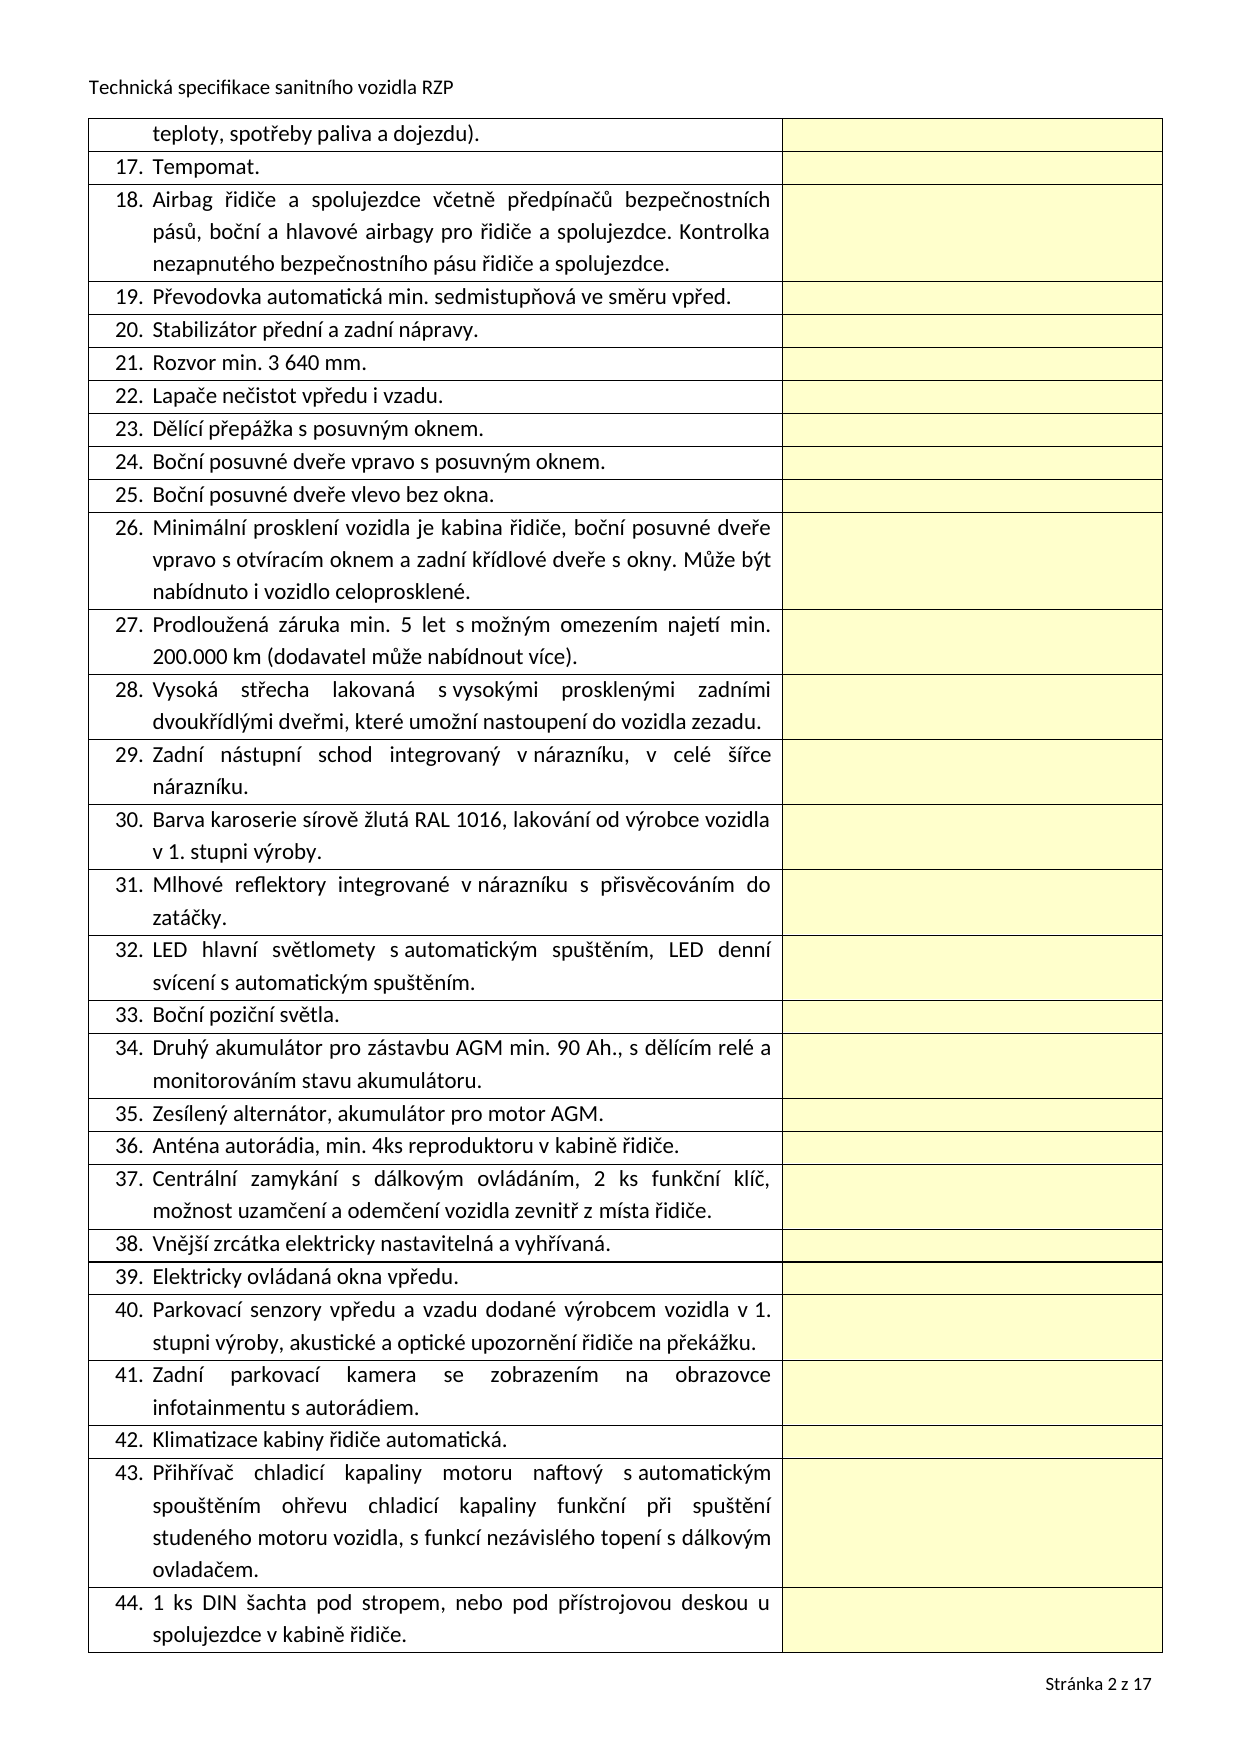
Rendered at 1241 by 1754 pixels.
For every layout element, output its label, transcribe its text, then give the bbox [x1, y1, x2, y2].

table_cell [783, 870, 1162, 934]
table_cell Elektricky ovládaná okna vpředu. [89, 1263, 782, 1294]
table_cell [783, 1263, 1162, 1294]
table_cell Dělící přepážka s posuvným oknem. [89, 414, 782, 446]
table_cell Parkovací senzory vpředu a vzadu dodané výrobcem vozidla v 1. stupni výroby, akustické a optické upozornění řidiče na překážku. [89, 1295, 782, 1359]
table_cell [783, 1165, 1162, 1228]
table_cell [783, 119, 1162, 151]
table_cell [783, 1099, 1162, 1131]
table_cell [783, 740, 1162, 804]
table_cell [783, 1426, 1162, 1457]
table_cell Anténa autorádia, min. 4ks reproduktoru v kabině řidiče. [89, 1132, 782, 1163]
table_cell [783, 282, 1162, 314]
table_cell [783, 447, 1162, 479]
table_cell [783, 152, 1162, 184]
table_cell Stabilizátor přední a zadní nápravy. [89, 315, 782, 347]
table_cell Boční posuvné dveře vlevo bez okna. [89, 480, 782, 512]
table_cell Přihřívač chladicí kapaliny motoru naftový s automatickým spouštěním ohřevu chladicí kapaliny funkční při spuštění studeného motoru vozidla, s funkcí nezávislého topení s dálkovým ovladačem. [89, 1459, 782, 1587]
table_cell LED hlavní světlomety s automatickým spuštěním, LED denní svícení s automatickým spuštěním. [89, 936, 782, 999]
table_cell Rozvor min. 3 640 mm. [89, 348, 782, 380]
table_cell Zadní nástupní schod integrovaný v nárazníku, v celé šířce nárazníku. [89, 740, 782, 804]
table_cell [89, 119, 782, 151]
table_cell 1 ks DIN šachta pod stropem, nebo pod přístrojovou deskou u spolujezdce v kabině řidiče. [89, 1588, 782, 1652]
table_cell [783, 1361, 1162, 1424]
table_cell Minimální prosklení vozidla je kabina řidiče, boční posuvné dveře vpravo s otvíracím oknem a zadní křídlové dveře s okny. Může být nabídnuto i vozidlo celoprosklené. [89, 513, 782, 609]
table_cell Prodloužená záruka min. 5 let s možným omezením najetí min. 200.000 km (dodavatel může nabídnout více). [89, 610, 782, 674]
table_cell [783, 348, 1162, 380]
table_cell Vnější zrcátka elektricky nastavitelná a vyhřívaná. [89, 1230, 782, 1261]
table_cell [783, 1132, 1162, 1163]
table_cell Tempomat. [89, 152, 782, 184]
table_cell Zadní parkovací kamera se zobrazením na obrazovce infotainmentu s autorádiem. [89, 1361, 782, 1424]
table_cell [783, 1001, 1162, 1032]
table_cell Boční posuvné dveře vpravo s posuvným oknem. [89, 447, 782, 479]
table_cell Druhý akumulátor pro zástavbu AGM min. 90 Ah., s dělícím relé a monitorováním stavu akumulátoru. [89, 1034, 782, 1098]
table_cell [783, 1588, 1162, 1652]
table_cell Vysoká střecha lakovaná s vysokými prosklenými zadními dvoukřídlými dveřmi, které umožní nastoupení do vozidla zezadu. [89, 675, 782, 739]
table_cell Zesílený alternátor, akumulátor pro motor AGM. [89, 1099, 782, 1131]
table_cell [783, 1034, 1162, 1098]
table_cell Boční poziční světla. [89, 1001, 782, 1032]
table_cell [783, 1230, 1162, 1261]
table_cell Centrální zamykání s dálkovým ovládáním, 2 ks funkční klíč, možnost uzamčení a odemčení vozidla zevnitř z místa řidiče. [89, 1165, 782, 1228]
table_cell [783, 513, 1162, 609]
table_cell Barva karoserie sírově žlutá RAL 1016, lakování od výrobce vozidla v 1. stupni výroby. [89, 805, 782, 869]
table_cell Převodovka automatická min. sedmistupňová ve směru vpřed. [89, 282, 782, 314]
table_cell [783, 610, 1162, 674]
table_cell [783, 936, 1162, 999]
table_cell Lapače nečistot vpředu i vzadu. [89, 381, 782, 413]
table_cell Mlhové reflektory integrované v nárazníku s přisvěcováním do zatáčky. [89, 870, 782, 934]
table_cell [783, 185, 1162, 281]
table_cell Airbag řidiče a spolujezdce včetně předpínačů bezpečnostních pásů, boční a hlavové airbagy pro řidiče a spolujezdce. Kontrolka nezapnutého bezpečnostního pásu řidiče a spolujezdce. [89, 185, 782, 281]
table_cell [783, 315, 1162, 347]
table_cell [783, 1459, 1162, 1587]
table_cell Klimatizace kabiny řidiče automatická. [89, 1426, 782, 1457]
table_cell [783, 480, 1162, 512]
table_cell [783, 381, 1162, 413]
table_cell [783, 805, 1162, 869]
table_cell [783, 675, 1162, 739]
table_cell [783, 1295, 1162, 1359]
table_cell [783, 414, 1162, 446]
